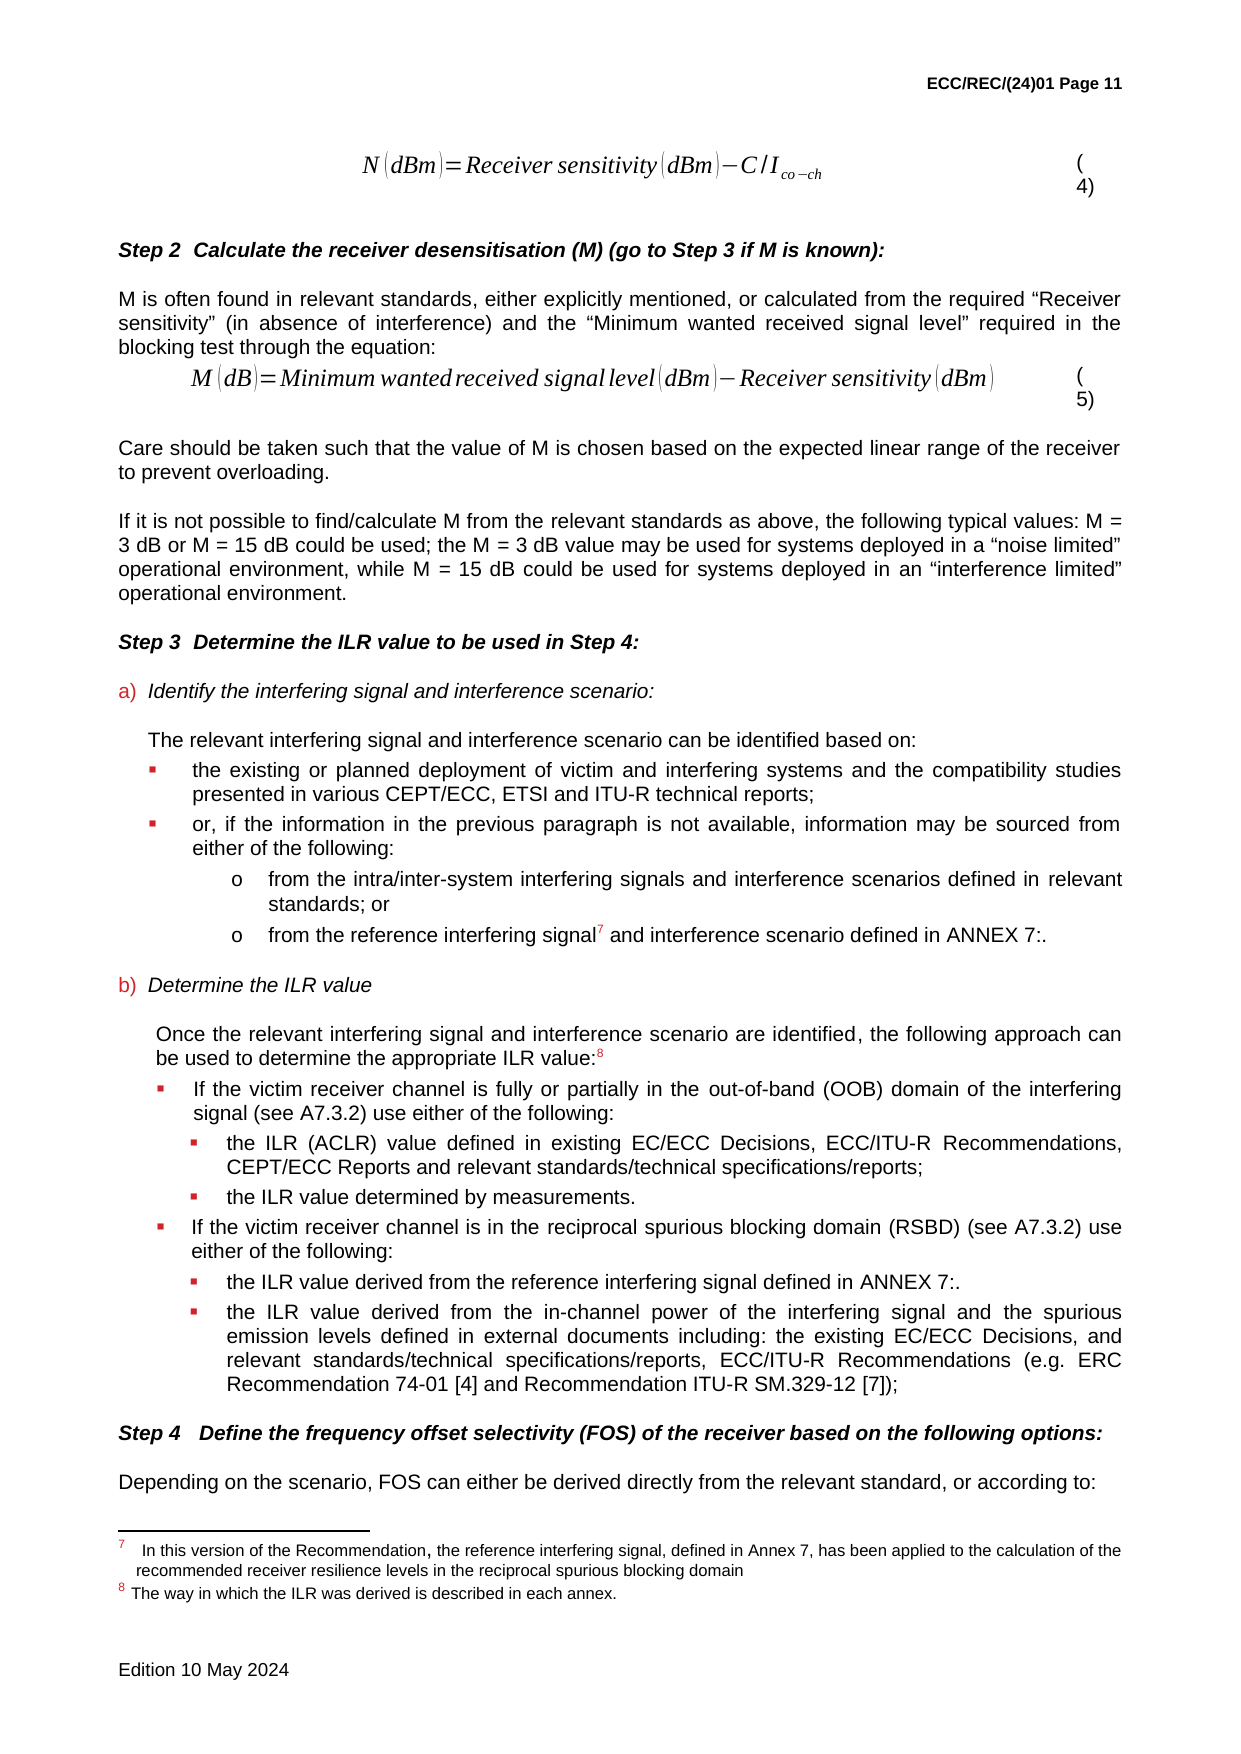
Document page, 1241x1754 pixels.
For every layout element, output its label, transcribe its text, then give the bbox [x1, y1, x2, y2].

list Determine the ILR value [118, 973, 1122, 997]
table_header (4) [1065, 150, 1112, 213]
text The relevant interfering signal and interference scenario can be identified based on: [148, 728, 1122, 752]
text the ILR value derived from the reference interfering signal defined in ANNEX 7:. [189, 1269, 1122, 1293]
text If the victim receiver channel is fully or partially in the out-of-band (OOB) domain of the interfering signal (see A7.3.2) use either of the following: [156, 1076, 1122, 1124]
text or, if the information in the previous paragraph is not available, information may be sourced from either of the following: [148, 812, 1122, 860]
text Step 3 Determine the ILR value to be used in Step 4: [118, 630, 1122, 654]
text the ILR (ACLR) value defined in existing EC/ECC Decisions, ECC/ITU-R Recommendations, CEPT/ECC Reports and relevant standards/technical specifications/reports; [189, 1131, 1122, 1179]
text Step 2 Calculate the receiver desensitisation (M) (go to Step 3 if M is known): [118, 238, 1122, 262]
list from the intra/inter-system interfering signals and interference scenarios defined in relevant standards; or [231, 866, 1122, 916]
list Identify the interfering signal and interference scenario: [118, 679, 1122, 703]
text the ILR value determined by measurements. [189, 1185, 1122, 1209]
table_header [119, 363, 1065, 411]
text M is often found in relevant standards, either explicitly mentioned, or calculated from the required “Receiver sensitivity” (in absence of interference) and the “Minimum wanted received signal level” required in the blocking test through the equation: [118, 287, 1122, 359]
text the ILR value derived from the in-channel power of the interfering signal and the spurious emission levels defined in external documents including: the existing EC/ECC Decisions, and relevant standards/technical specifications/reports, ECC/ITU-R Recommendations (e.g. ERC Recommendation 74-01 [4] and Recommendation ITU-R SM.329-12 [7]); [189, 1300, 1122, 1396]
table_header [119, 150, 1065, 213]
text Once the relevant interfering signal and interference scenario are identified, the following approach can be used to determine the appropriate ILR value: [156, 1022, 1122, 1070]
text Step 4 Define the frequency offset selectivity (FOS) of the receiver based on the following options: [118, 1421, 1122, 1445]
list from the reference interfering signal and interference scenario defined in ANNEX 7:. [231, 922, 1122, 948]
text Care should be taken such that the value of M is chosen based on the expected linear range of the receiver to prevent overloading. [118, 436, 1122, 484]
text If it is not possible to find/calculate M from the relevant standards as above, the following typical values: M = 3 dB or M = 15 dB could be used; the M = 3 dB value may be used for systems deployed in a “noise limited” operational environment, while M = 15 dB could be used for systems deployed in an “interference limited” operational environment. [118, 509, 1122, 605]
text the existing or planned deployment of victim and interfering systems and the compatibility studies presented in various CEPT/ECC, ETSI and ITU-R technical reports; [148, 758, 1122, 806]
table_header (5) [1065, 363, 1112, 411]
text If the victim receiver channel is in the reciprocal spurious blocking domain (RSBD) (see A7.3.2) use either of the following: [156, 1215, 1122, 1263]
text Depending on the scenario, FOS can either be derived directly from the relevant standard, or according to: [118, 1470, 1122, 1494]
